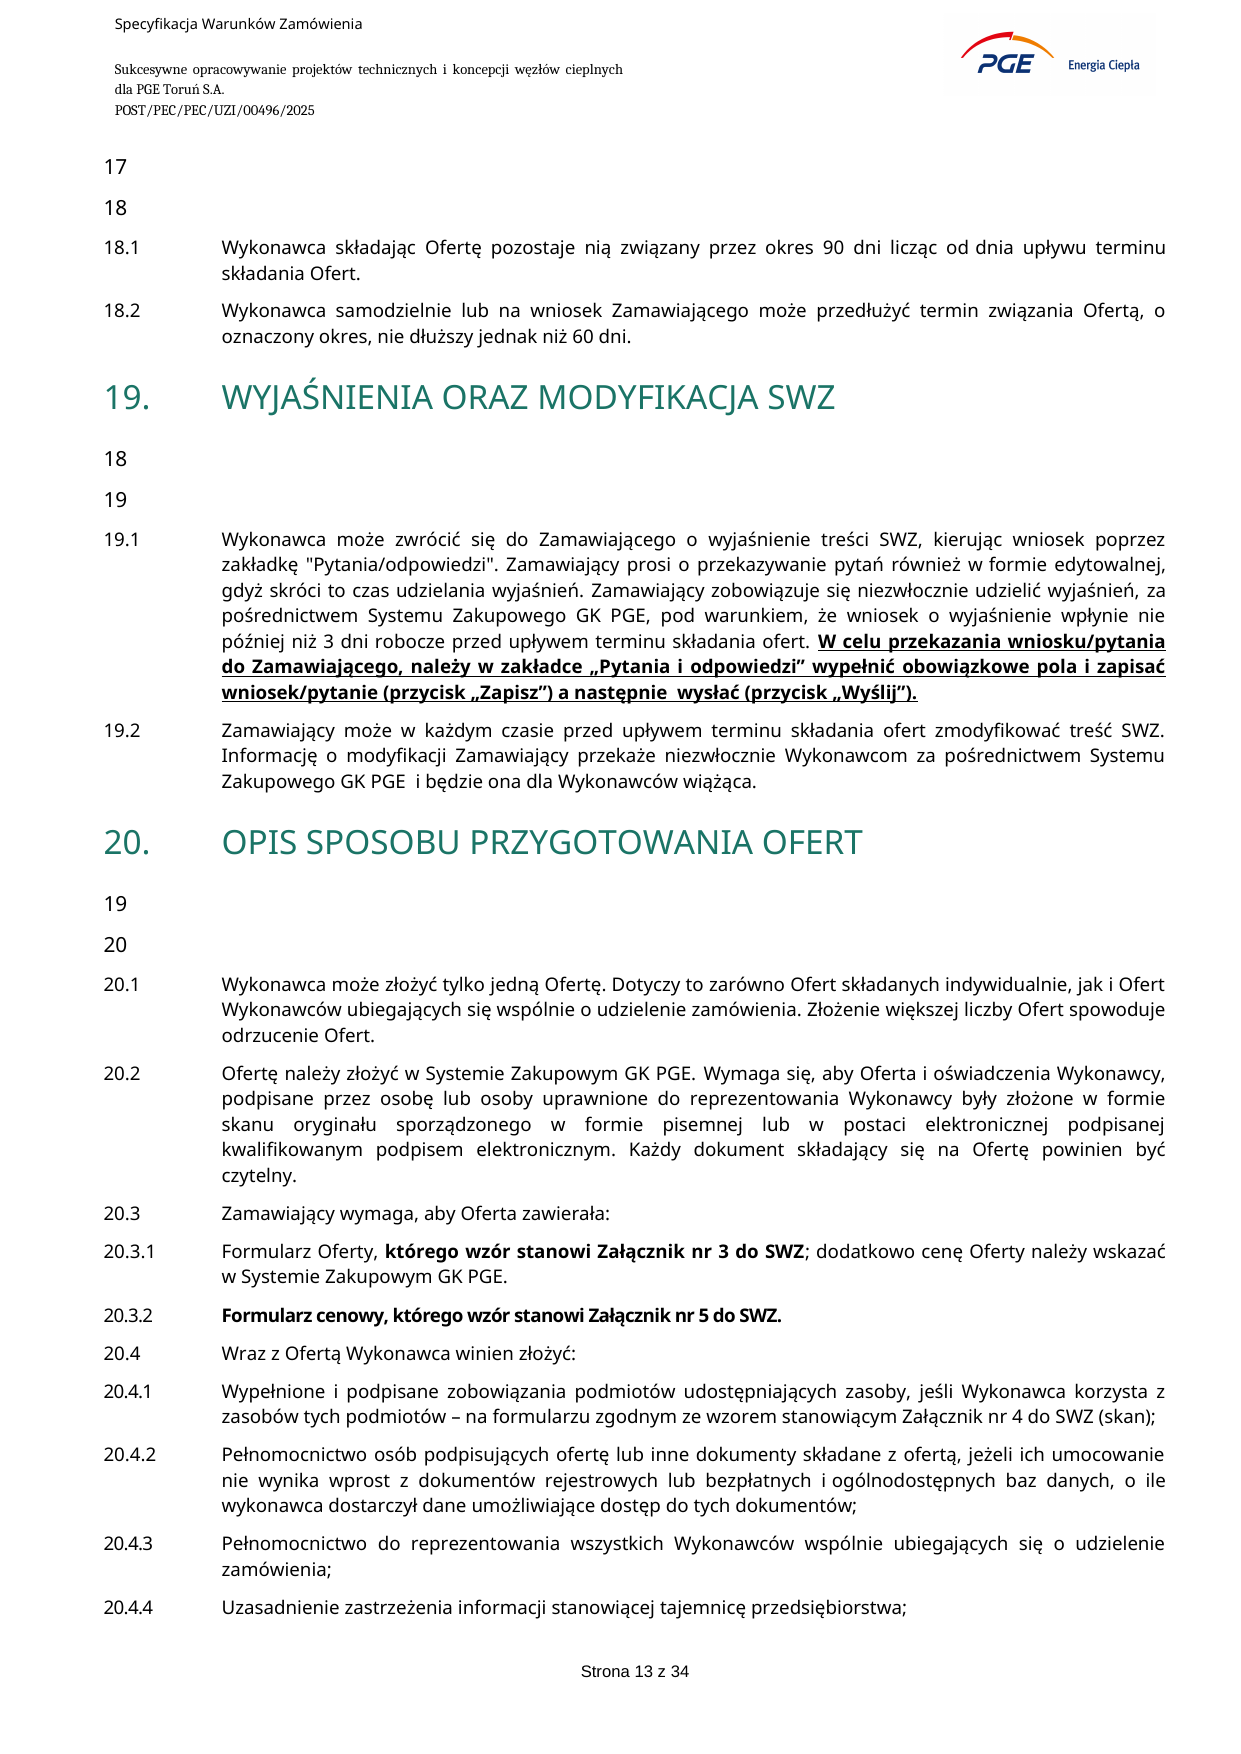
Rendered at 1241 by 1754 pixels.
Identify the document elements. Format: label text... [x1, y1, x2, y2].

subtitle Zamawiający może w każdym czasie przed upływem terminu składania ofert zmodyfikować treść SWZ. Informację o modyfikacji Zamawiający przekaże niezwłocznie Wykonawcom za pośrednictwem Systemu Zakupowego GK PGE i będzie ona dla Wykonawców wiążąca. [103, 717, 1166, 794]
subtitle OPIS SPOSOBU PRZYGOTOWANIA OFERT [103, 819, 1166, 864]
list Formularz Oferty, którego wzór stanowi Załącznik nr 3 do SWZ; dodatkowo cenę Oferty należy wskazać w Systemie Zakupowym GK PGE. [103, 1238, 1166, 1289]
list Ofertę należy złożyć w Systemie Zakupowym GK PGE. Wymaga się, aby Oferta i oświadczenia Wykonawcy, podpisane przez osobę lub osoby uprawnione do reprezentowania Wykonawcy były złożone w formie skanu oryginału sporządzonego w formie pisemnej lub w postaci elektronicznej podpisanej kwalifikowanym podpisem elektronicznym. Każdy dokument składający się na Ofertę powinien być czytelny. [103, 1060, 1166, 1188]
list Wykonawca może złożyć tylko jedną Ofertę. Dotyczy to zarówno Ofert składanych indywidualnie, jak i Ofert Wykonawców ubiegających się wspólnie o udzielenie zamówienia. Złożenie większej liczby Ofert spowoduje odrzucenie Ofert. [103, 971, 1166, 1048]
list Wykonawca samodzielnie lub na wniosek Zamawiającego może przedłużyć termin związania Ofertą, o oznaczony okres, nie dłuższy jednak niż 60 dni. [103, 298, 1166, 349]
list Uzasadnienie zastrzeżenia informacji stanowiącej tajemnicę przedsiębiorstwa; [103, 1594, 1166, 1619]
picture [943, 13, 1156, 96]
list Wykonawca składając Ofertę pozostaje nią związany przez okres 90 dni licząc od dnia upływu terminu składania Ofert. [103, 234, 1166, 285]
list Wraz z Ofertą Wykonawca winien złożyć: [103, 1340, 1166, 1365]
list Zamawiający wymaga, aby Oferta zawierała: [103, 1200, 1166, 1226]
list Formularz cenowy, którego wzór stanowi Załącznik nr 5 do SWZ. [103, 1302, 1166, 1327]
list Pełnomocnictwo osób podpisujących ofertę lub inne dokumenty składane z ofertą, jeżeli ich umocowanie nie wynika wprost z dokumentów rejestrowych lub bezpłatnych i ogólnodostępnych baz danych, o ile wykonawca dostarczył dane umożliwiające dostęp do tych dokumentów; [103, 1441, 1166, 1518]
subtitle WYJAŚNIENIA ORAZ MODYFIKACJA SWZ [103, 374, 1166, 419]
list Wypełnione i podpisane zobowiązania podmiotów udostępniających zasoby, jeśli Wykonawca korzysta z zasobów tych podmiotów – na formularzu zgodnym ze wzorem stanowiącym Załącznik nr 4 do SWZ (skan); [103, 1378, 1166, 1429]
subtitle Wykonawca może zwrócić się do Zamawiającego o wyjaśnienie treści SWZ, kierując wniosek poprzez zakładkę "Pytania/odpowiedzi". Zamawiający prosi o przekazywanie pytań również w formie edytowalnej, gdyż skróci to czas udzielania wyjaśnień. Zamawiający zobowiązuje się niezwłocznie udzielić wyjaśnień, za pośrednictwem Systemu Zakupowego GK PGE, pod warunkiem, że wniosek o wyjaśnienie wpłynie nie później niż 3 dni robocze przed upływem terminu składania ofert. W celu przekazania wniosku/pytania do Zamawiającego, należy w zakładce „Pytania i odpowiedzi” wypełnić obowiązkowe pola i zapisać wniosek/pytanie (przycisk „Zapisz”) a następnie wysłać (przycisk „Wyślij”). [103, 526, 1166, 705]
list Pełnomocnictwo do reprezentowania wszystkich Wykonawców wspólnie ubiegających się o udzielenie zamówienia; [103, 1531, 1166, 1582]
